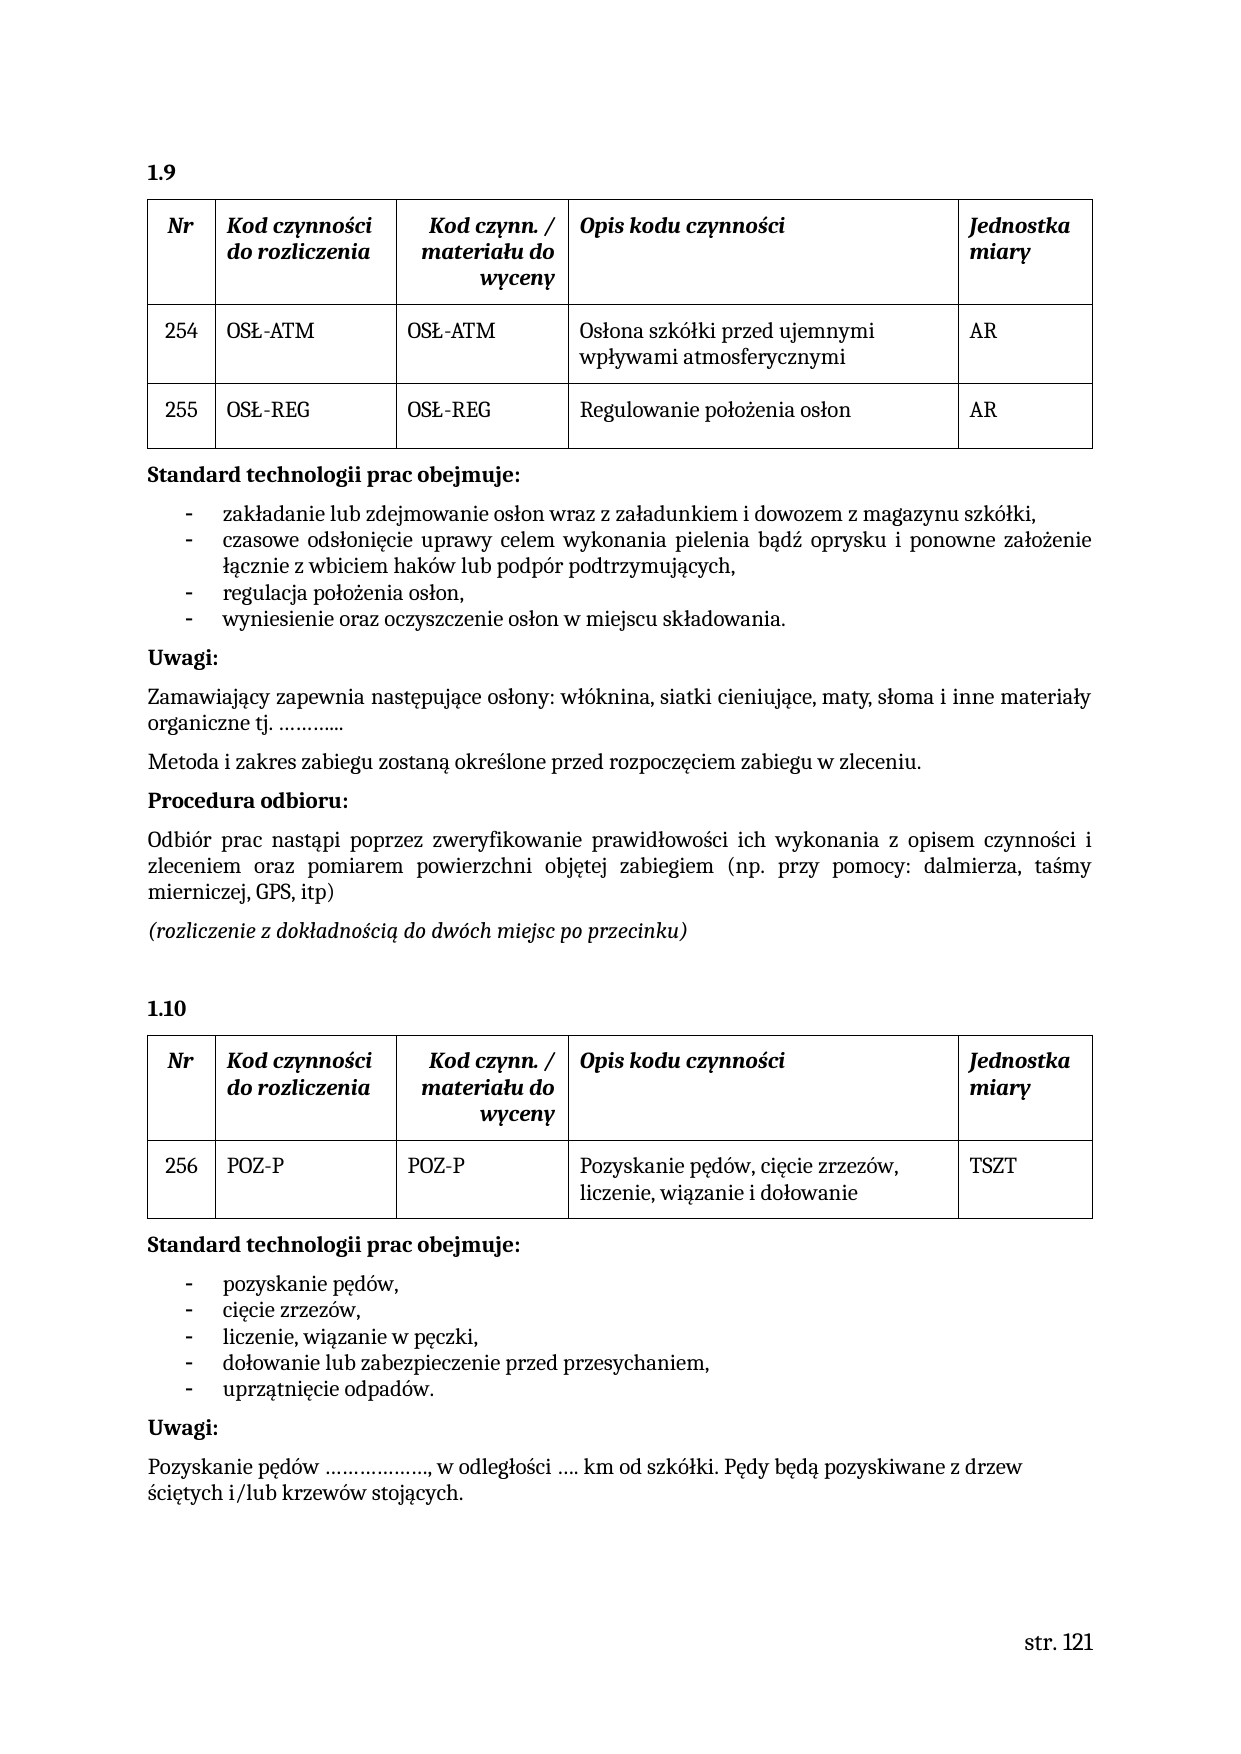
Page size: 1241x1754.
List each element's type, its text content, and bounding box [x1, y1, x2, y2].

list liczenie, wiązanie w pęczki, [185, 1323, 1093, 1350]
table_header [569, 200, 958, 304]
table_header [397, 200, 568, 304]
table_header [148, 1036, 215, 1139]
list zakładanie lub zdejmowanie osłon wraz z załadunkiem i dowozem z magazynu szkółki, [185, 500, 1093, 527]
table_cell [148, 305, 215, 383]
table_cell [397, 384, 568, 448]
list regulacja położenia osłon, [185, 579, 1093, 606]
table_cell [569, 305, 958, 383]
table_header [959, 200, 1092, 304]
text Uwagi: [148, 644, 1093, 671]
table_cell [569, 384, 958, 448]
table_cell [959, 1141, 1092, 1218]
text Pozyskanie pędów ………………, w odległości …. km od szkółki. Pędy będą pozyskiwane z drzew ściętych i/lub krzewów stojących. [148, 1454, 1093, 1507]
list czasowe odsłonięcie uprawy celem wykonania pielenia bądź oprysku i ponowne założenie łącznie z wbiciem haków lub podpór podtrzymujących, [185, 527, 1093, 579]
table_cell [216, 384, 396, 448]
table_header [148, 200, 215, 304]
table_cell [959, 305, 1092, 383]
text 1.10 [148, 996, 1093, 1022]
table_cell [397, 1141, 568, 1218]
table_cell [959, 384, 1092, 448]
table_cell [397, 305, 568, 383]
list cięcie zrzezów, [185, 1297, 1093, 1323]
text Procedura odbioru: [148, 787, 1093, 814]
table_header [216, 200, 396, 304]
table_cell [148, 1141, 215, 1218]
text 1.9 [148, 160, 1093, 186]
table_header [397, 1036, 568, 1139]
text Zamawiający zapewnia następujące osłony: włóknina, siatki cieniujące, maty, słoma i inne materiały organiczne tj. ………... [148, 683, 1093, 736]
text Uwagi: [148, 1415, 1093, 1441]
text Standard technologii prac obejmuje: [148, 461, 1093, 488]
text (rozliczenie z dokładnością do dwóch miejsc po przecinku) [148, 918, 1093, 944]
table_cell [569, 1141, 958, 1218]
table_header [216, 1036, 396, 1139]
list wyniesienie oraz oczyszczenie osłon w miejscu składowania. [185, 606, 1093, 632]
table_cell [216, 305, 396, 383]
list pozyskanie pędów, [185, 1271, 1093, 1297]
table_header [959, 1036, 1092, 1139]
list dołowanie lub zabezpieczenie przed przesychaniem, [185, 1350, 1093, 1376]
text Metoda i zakres zabiegu zostaną określone przed rozpoczęciem zabiegu w zleceniu. [148, 749, 1093, 775]
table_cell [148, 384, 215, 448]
text Standard technologii prac obejmuje: [148, 1232, 1093, 1258]
list uprzątnięcie odpadów. [185, 1376, 1093, 1402]
text Odbiór prac nastąpi poprzez zweryfikowanie prawidłowości ich wykonania z opisem czynności i zleceniem oraz pomiarem powierzchni objętej zabiegiem (np. przy pomocy: dalmierza, taśmy mierniczej, GPS, itp) [148, 826, 1093, 905]
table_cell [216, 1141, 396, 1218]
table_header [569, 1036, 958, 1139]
